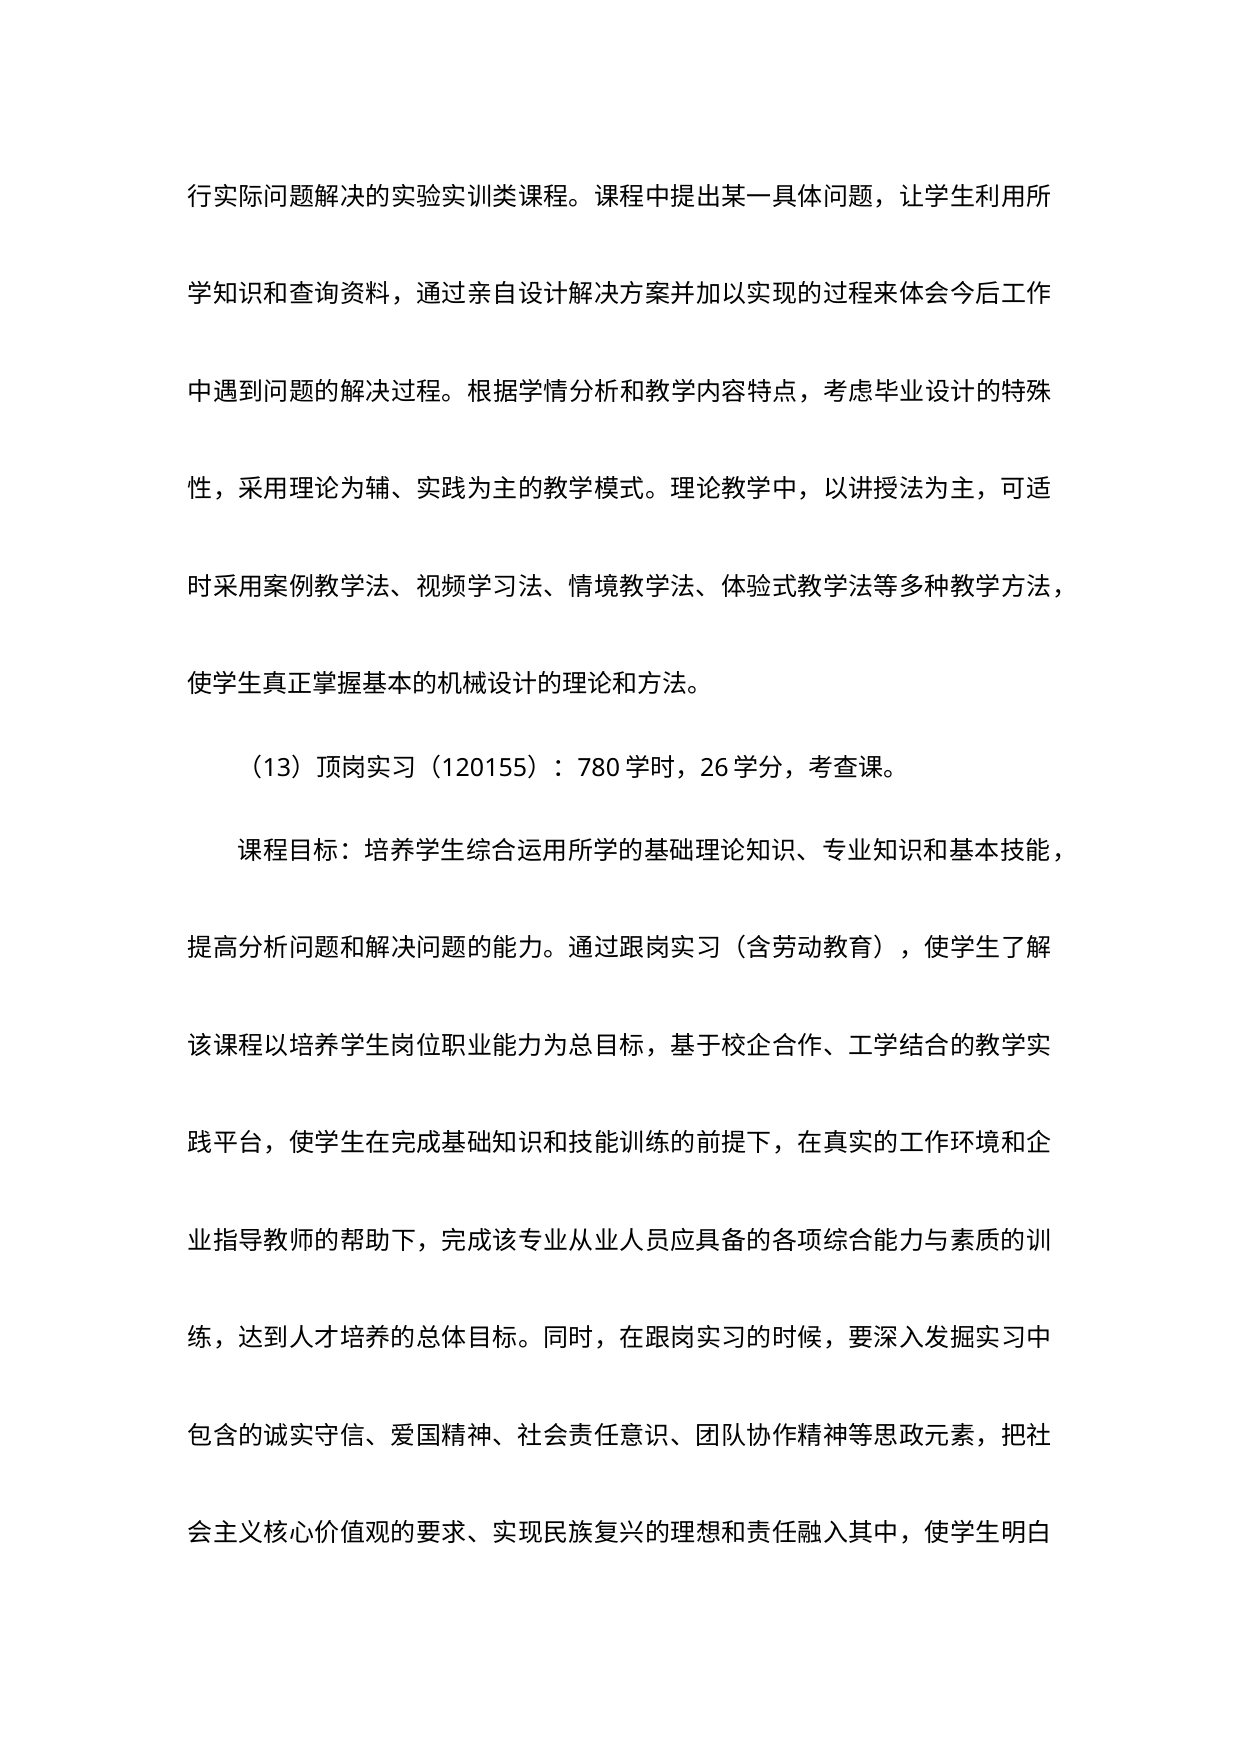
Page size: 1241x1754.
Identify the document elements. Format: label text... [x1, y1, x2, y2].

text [187, 162, 1053, 714]
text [187, 816, 1053, 1563]
text （13）顶岗实习（120155）：780学时，26学分，考查课。 [187, 733, 1053, 798]
